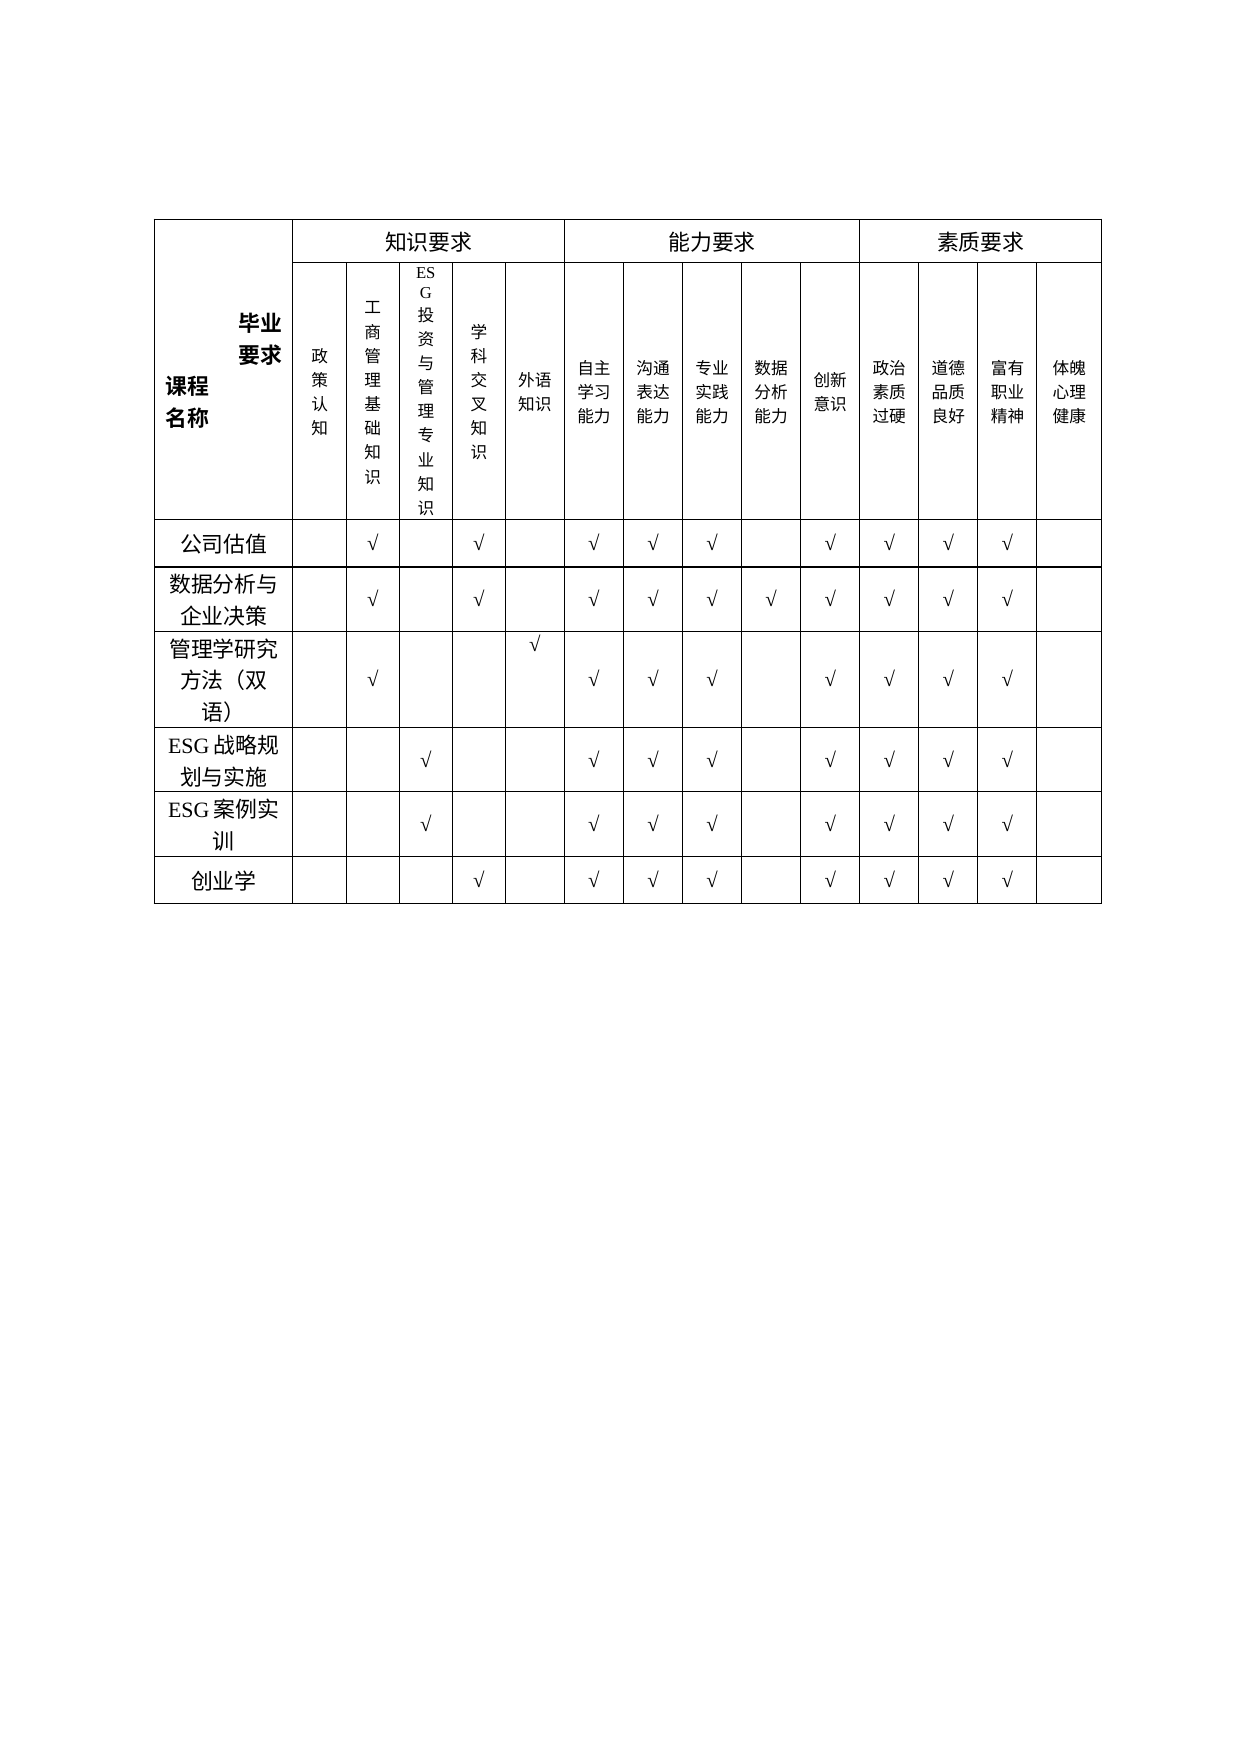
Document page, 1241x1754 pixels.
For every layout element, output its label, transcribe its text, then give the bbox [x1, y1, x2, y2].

table_cell √ [565, 568, 623, 631]
table_cell ESG案例实训 [155, 792, 292, 856]
table_cell [742, 632, 800, 727]
table_cell √ [683, 792, 741, 856]
table_cell √ [453, 857, 505, 903]
table_cell √ [565, 520, 623, 566]
table_cell √ [919, 520, 977, 566]
table_cell 数据分析能力 [742, 263, 800, 519]
table_cell √ [801, 792, 859, 856]
table_cell √ [801, 857, 859, 903]
table_cell √ [978, 568, 1036, 631]
table_cell √ [565, 792, 623, 856]
table_cell 政策认知 [293, 263, 346, 519]
table_cell [400, 520, 452, 566]
table_cell √ [860, 792, 918, 856]
table_cell [400, 632, 452, 727]
table_cell √ [624, 857, 682, 903]
table_cell [742, 520, 800, 566]
table_cell [506, 728, 564, 791]
table_cell [1037, 857, 1101, 903]
table_cell 富有职业精神 [978, 263, 1036, 519]
table_cell √ [453, 568, 505, 631]
table_cell √ [400, 728, 452, 791]
table_cell [506, 520, 564, 566]
table_cell 体魄心理健康 [1037, 263, 1101, 519]
table_cell [1037, 520, 1101, 566]
table_cell √ [624, 792, 682, 856]
table_cell √ [347, 568, 399, 631]
table_cell [1037, 728, 1101, 791]
table_cell 创新意识 [801, 263, 859, 519]
table_cell [506, 792, 564, 856]
table_cell √ [919, 632, 977, 727]
table_cell √ [624, 728, 682, 791]
table_cell [347, 792, 399, 856]
table_cell √ [801, 568, 859, 631]
table_cell [293, 857, 346, 903]
table_cell √ [801, 632, 859, 727]
table_cell [742, 728, 800, 791]
table_cell [293, 632, 346, 727]
table_cell 数据分析与企业决策 [155, 568, 292, 631]
table_cell √ [978, 792, 1036, 856]
table_cell 道德品质良好 [919, 263, 977, 519]
table_cell √ [919, 568, 977, 631]
table_cell √ [860, 568, 918, 631]
table_cell √ [919, 857, 977, 903]
table_cell 自主学习能力 [565, 263, 623, 519]
table_cell √ [860, 728, 918, 791]
table_cell 沟通表达能力 [624, 263, 682, 519]
table_cell √ [978, 728, 1036, 791]
table_cell [1037, 792, 1101, 856]
table_cell √ [919, 728, 977, 791]
table_cell [400, 857, 452, 903]
table_cell √ [565, 632, 623, 727]
table_cell 外语知识 [506, 263, 564, 519]
table_cell √ [453, 520, 505, 566]
table_cell √ [742, 568, 800, 631]
table_cell √ [624, 568, 682, 631]
table_cell [347, 728, 399, 791]
table_cell √ [624, 632, 682, 727]
table_cell √ [860, 632, 918, 727]
table_cell 专业实践能力 [683, 263, 741, 519]
table_cell √ [978, 857, 1036, 903]
table_header 素质要求 [860, 220, 1101, 262]
table_header 毕业 要求 课程 名称 [155, 220, 292, 519]
table_cell [506, 857, 564, 903]
table_cell 管理学研究方法（双语） [155, 632, 292, 727]
table_cell 政治素质过硬 [860, 263, 918, 519]
table_cell √ [683, 568, 741, 631]
table_cell √ [919, 792, 977, 856]
table_cell √ [860, 857, 918, 903]
table_cell 公司估值 [155, 520, 292, 566]
table_cell √ [347, 632, 399, 727]
table_cell √ [683, 857, 741, 903]
table_cell √ [801, 728, 859, 791]
table_cell √ [801, 520, 859, 566]
table_cell [347, 857, 399, 903]
table_cell √ [978, 520, 1036, 566]
table_cell [1037, 632, 1101, 727]
table_cell 创业学 [155, 857, 292, 903]
table_header 知识要求 [293, 220, 564, 262]
table_cell [742, 857, 800, 903]
table_cell √ [506, 632, 564, 727]
table_cell √ [347, 520, 399, 566]
table_header 能力要求 [565, 220, 859, 262]
table_cell [293, 728, 346, 791]
table_cell [293, 568, 346, 631]
table_cell √ [400, 792, 452, 856]
table_cell √ [860, 520, 918, 566]
table_cell ESG投资与管理专业知识 [400, 263, 452, 519]
table_cell √ [978, 632, 1036, 727]
table_cell [453, 728, 505, 791]
table_cell √ [683, 728, 741, 791]
table_cell √ [624, 520, 682, 566]
table_cell [453, 632, 505, 727]
table_cell [742, 792, 800, 856]
table_cell √ [683, 632, 741, 727]
table_cell [400, 568, 452, 631]
table_cell [293, 792, 346, 856]
table_cell √ [565, 728, 623, 791]
table_cell [506, 568, 564, 631]
table_cell ESG战略规划与实施 [155, 728, 292, 791]
table_cell √ [565, 857, 623, 903]
table_cell [1037, 568, 1101, 631]
table_cell 工商管理基础知识 [347, 263, 399, 519]
table_cell [293, 520, 346, 566]
table_cell √ [683, 520, 741, 566]
table_cell 学科交叉知识 [453, 263, 505, 519]
table_cell [453, 792, 505, 856]
